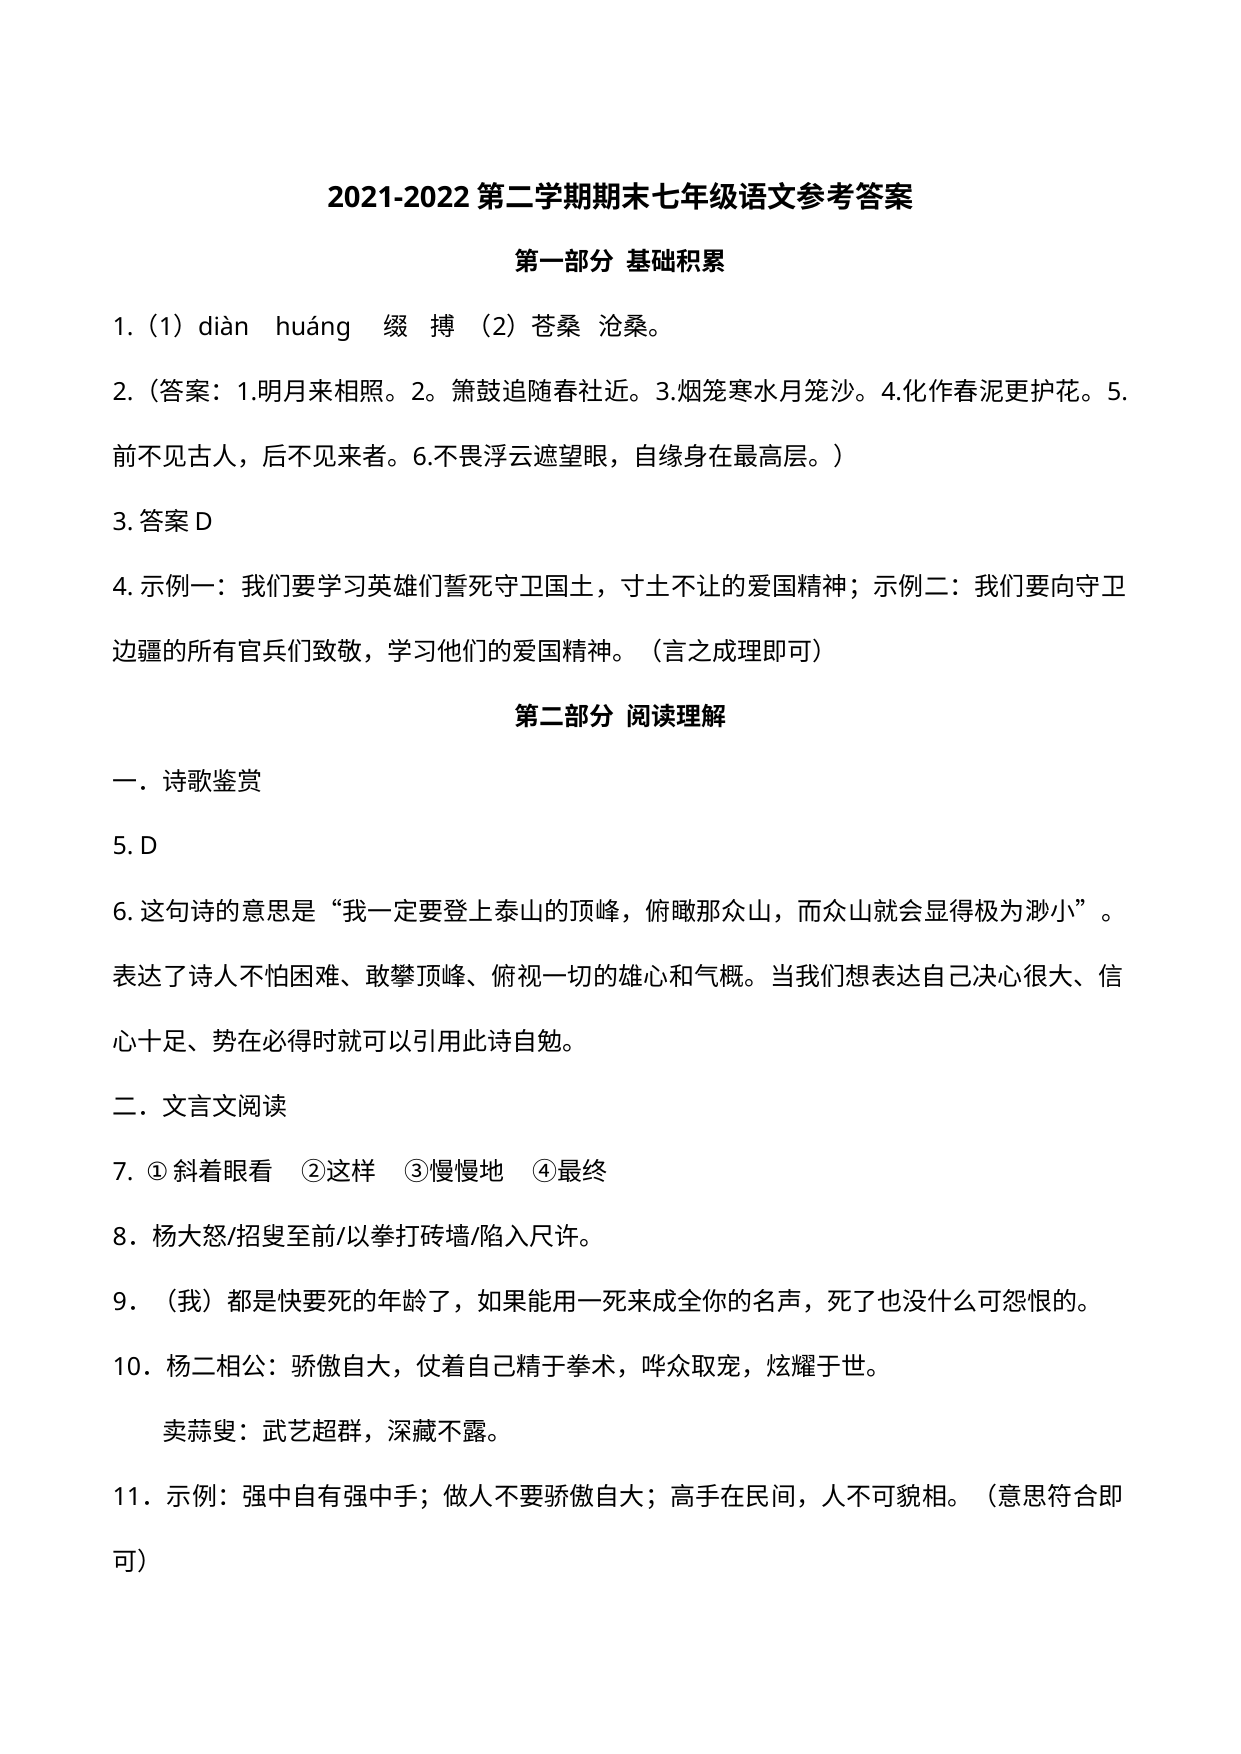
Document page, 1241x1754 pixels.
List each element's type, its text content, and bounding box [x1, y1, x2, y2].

text 10．杨二相公：骄傲自大，仗着自己精于拳术，哗众取宠，炫耀于世。 [112, 1332, 1128, 1397]
text 1.（1）diàn huáng 缀 搏 （2）苍桑 沧桑。 [112, 292, 1128, 357]
text 第二部分 阅读理解 [112, 682, 1128, 747]
text 8．杨大怒/招叟至前/以拳打砖墙/陷入尺许。 [112, 1202, 1128, 1267]
text 二．文言文阅读 [112, 1072, 1128, 1137]
text 5. D [112, 812, 1128, 877]
text 2.（答案：1.明月来相照。2。箫鼓追随春社近。3.烟笼寒水月笼沙。4.化作春泥更护花。5.前不见古人，后不见来者。6.不畏浮云遮望眼，自缘身在最高层。） [112, 357, 1128, 487]
text 9．（我）都是快要死的年龄了，如果能用一死来成全你的名声，死了也没什么可怨恨的。 [112, 1267, 1128, 1332]
text 2021-2022第二学期期末七年级语文参考答案 [112, 162, 1128, 227]
text 卖蒜叟：武艺超群，深藏不露。 [112, 1397, 1128, 1462]
text 第一部分 基础积累 [112, 227, 1128, 292]
text 7. ①斜着眼看 ②这样 ③慢慢地 ④最终 [112, 1137, 1128, 1202]
text 3. 答案D [112, 487, 1128, 552]
text 一．诗歌鉴赏 [112, 747, 1128, 812]
text 6. 这句诗的意思是“我一定要登上泰山的顶峰，俯瞰那众山，而众山就会显得极为渺小”。表达了诗人不怕困难、敢攀顶峰、俯视一切的雄心和气概。当我们想表达自己决心很大、信心十足、势在必得时就可以引用此诗自勉。 [112, 877, 1128, 1072]
text 4. 示例一：我们要学习英雄们誓死守卫国土，寸土不让的爱国精神；示例二：我们要向守卫边疆的所有官兵们致敬，学习他们的爱国精神。（言之成理即可） [112, 552, 1128, 682]
text 11．示例：强中自有强中手；做人不要骄傲自大；高手在民间，人不可貌相。（意思符合即可） [112, 1462, 1128, 1592]
